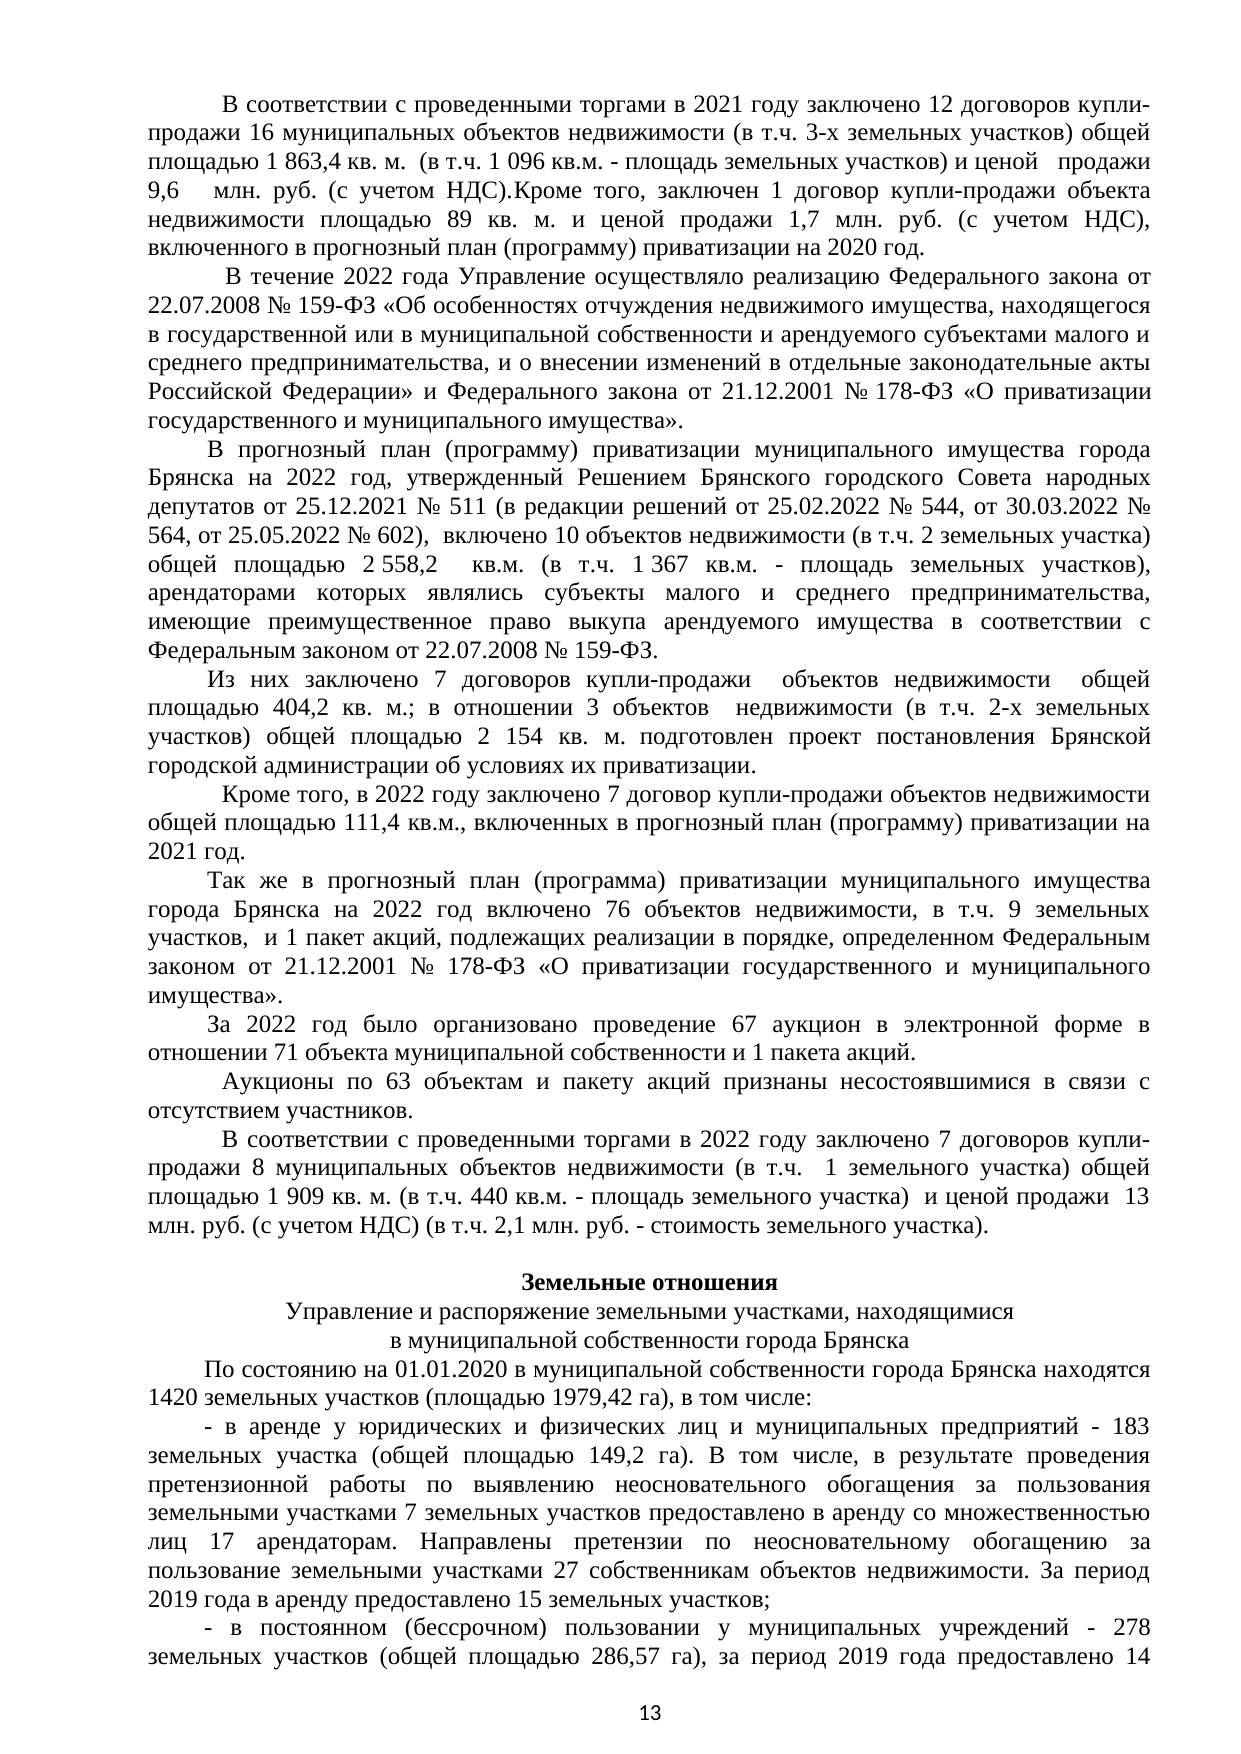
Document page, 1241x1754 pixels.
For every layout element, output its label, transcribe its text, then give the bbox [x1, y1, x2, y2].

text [148, 1612, 1152, 1670]
text в муниципальной собственности города Брянска [148, 1325, 1152, 1354]
text По состоянию на 01.01.2020 в муниципальной собственности города Брянска находятся 1420 земельных участков (площадью 1979,42 га), в том числе: [148, 1354, 1152, 1411]
text За 2022 год было организовано проведение 67 аукцион в электронной форме в отношении 71 объекта муниципальной собственности и 1 пакета акций. [148, 1009, 1152, 1066]
title Земельные отношения [148, 1267, 1152, 1296]
text Аукционы по 63 объектам и пакету акций признаны несостоявшимися в связи с отсутствием участников. [148, 1066, 1152, 1124]
text В соответствии с проведенными торгами в 2022 году заключено 7 договоров купли-продажи 8 муниципальных объектов недвижимости (в т.ч. 1 земельного участка) общей площадью 1 909 кв. м. (в т.ч. 440 кв.м. - площадь земельного участка) и ценой продажи 13 млн. руб. (с учетом НДС) (в т.ч. 2,1 млн. руб. - стоимость земельного участка). [148, 1124, 1152, 1239]
text Кроме того, в 2022 году заключено 7 договор купли-продажи объектов недвижимости общей площадью 111,4 кв.м., включенных в прогнозный план (программу) приватизации на 2021 год. [148, 779, 1152, 865]
text В течение 2022 года Управление осуществляло реализацию Федерального закона от 22.07.2008 № 159-ФЗ «Об особенностях отчуждения недвижимого имущества, находящегося в государственной или в муниципальной собственности и арендуемого субъектами малого и среднего предпринимательства, и о внесении изменений в отдельные законодательные акты Российской Федерации» и Федерального закона от 21.12.2001 № 178-ФЗ «О приватизации государственного и муниципального имущества». [148, 261, 1152, 434]
text - в аренде у юридических и физических лиц и муниципальных предприятий - 183 земельных участка (общей площадью 149,2 га). В том числе, в результате проведения претензионной работы по выявлению неосновательного обогащения за пользования земельными участками 7 земельных участков предоставлено в аренду со множественностью лиц 17 арендаторам. Направлены претензии по неосновательному обогащению за пользование земельными участками 27 собственникам объектов недвижимости. За период 2019 года в аренду предоставлено 15 земельных участков; [148, 1411, 1152, 1612]
text Так же в прогнозный план (программа) приватизации муниципального имущества города Брянска на 2022 год включено 76 объектов недвижимости, в т.ч. 9 земельных участков, и 1 пакет акций, подлежащих реализации в порядке, определенном Федеральным законом от 21.12.2001 № 178-ФЗ «О приватизации государственного и муниципального имущества». [148, 865, 1152, 1009]
text Управление и распоряжение земельными участками, находящимися [148, 1296, 1152, 1325]
text В прогнозный план (программу) приватизации муниципального имущества города Брянска на 2022 год, утвержденный Решением Брянского городского Совета народных депутатов от 25.12.2021 № 511 (в редакции решений от 25.02.2022 № 544, от 30.03.2022 № 564, от 25.05.2022 № 602), включено 10 объектов недвижимости (в т.ч. 2 земельных участка) общей площадью 2 558,2 кв.м. (в т.ч. 1 367 кв.м. - площадь земельных участков), арендаторами которых являлись субъекты малого и среднего предпринимательства, имеющие преимущественное право выкупа арендуемого имущества в соответствии с Федеральным законом от 22.07.2008 № 159-ФЗ. [148, 434, 1152, 664]
text Из них заключено 7 договоров купли-продажи объектов недвижимости общей площадью 404,2 кв. м.; в отношении 3 объектов недвижимости (в т.ч. 2-х земельных участков) общей площадью 2 154 кв. м. подготовлен проект постановления Брянской городской администрации об условиях их приватизации. [148, 664, 1152, 779]
text В соответствии с проведенными торгами в 2021 году заключено 12 договоров купли-продажи 16 муниципальных объектов недвижимости (в т.ч. 3-х земельных участков) общей площадью 1 863,4 кв. м. (в т.ч. 1 096 кв.м. - площадь земельных участков) и ценой продажи 9,6 млн. руб. (с учетом НДС).Кроме того, заключен 1 договор купли-продажи объекта недвижимости площадью 89 кв. м. и ценой продажи 1,7 млн. руб. (с учетом НДС), включенного в прогнозный план (программу) приватизации на 2020 год. [148, 89, 1152, 261]
